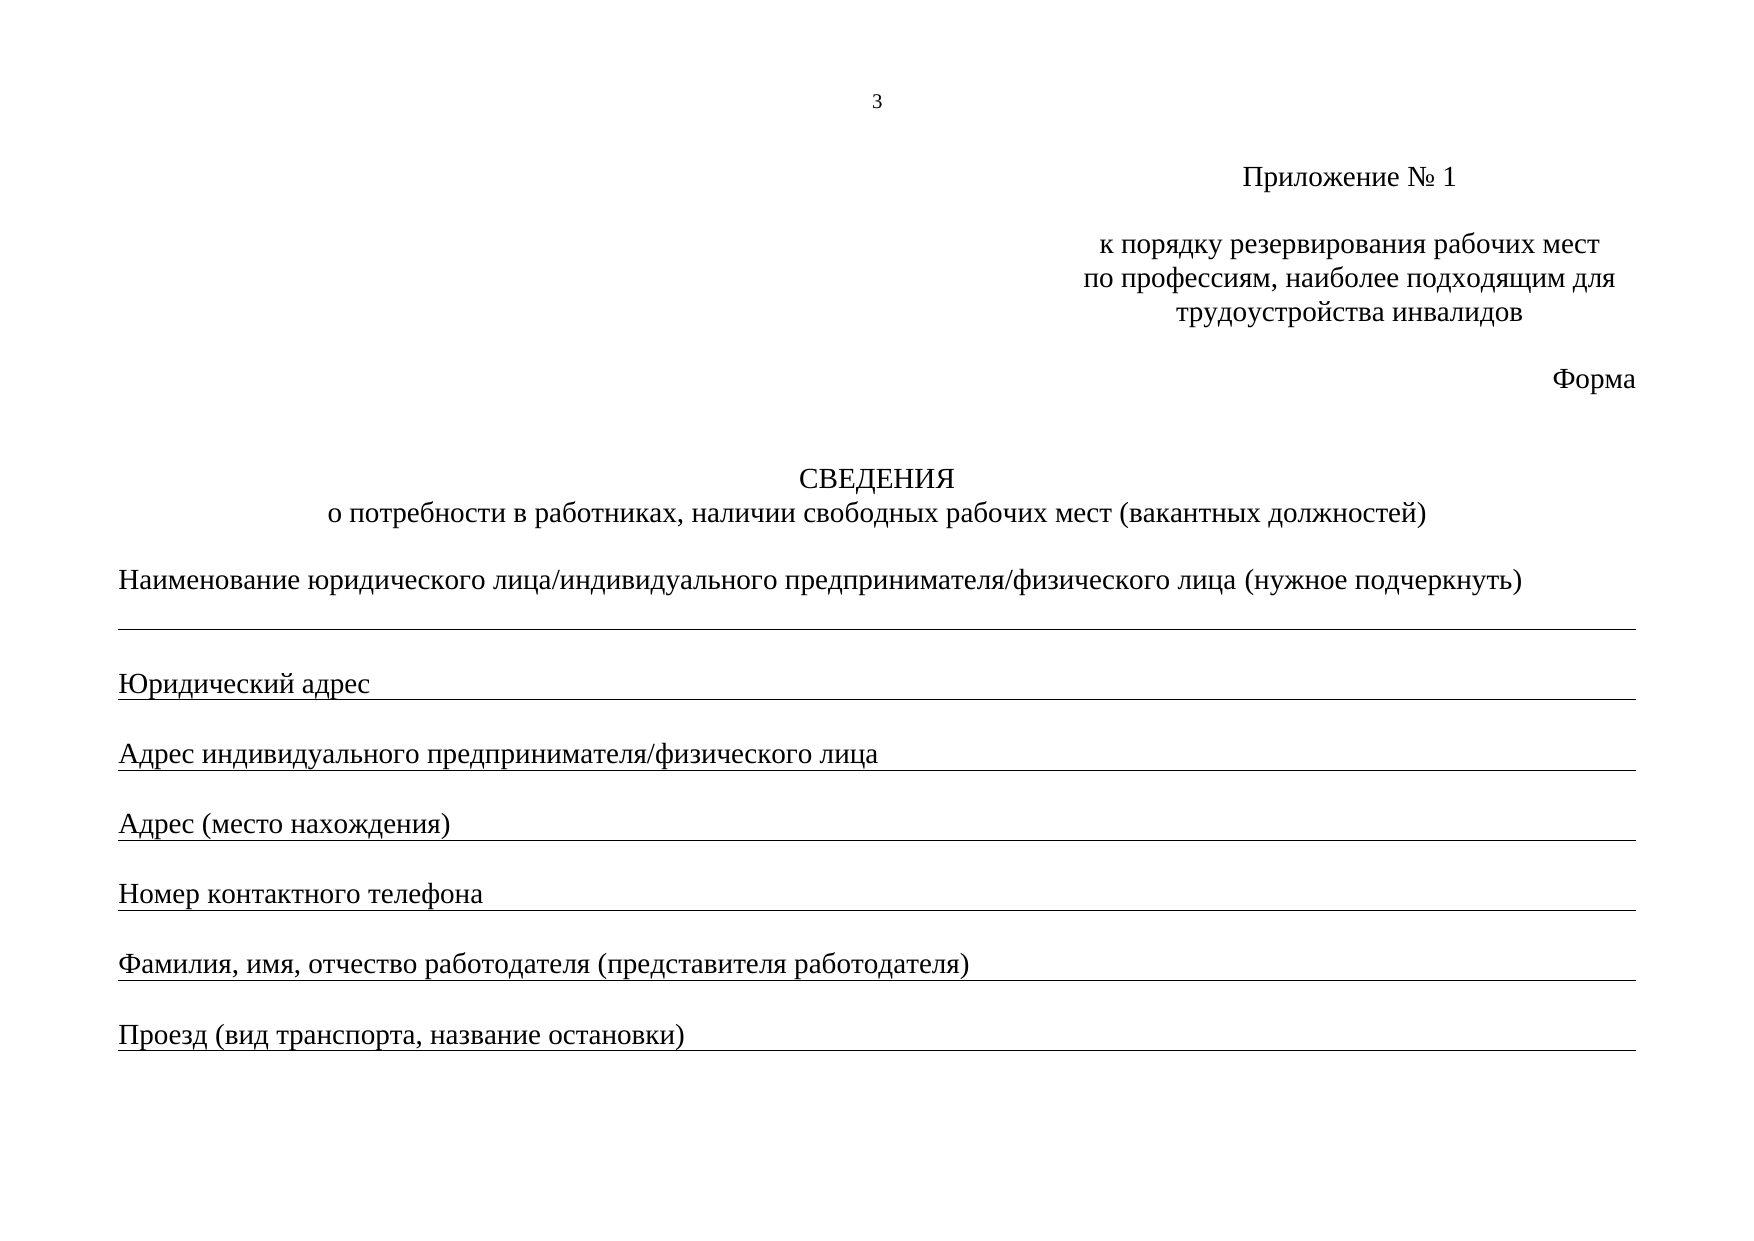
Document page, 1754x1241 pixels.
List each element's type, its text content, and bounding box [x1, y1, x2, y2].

text к порядку резервирования рабочих мест по профессиям, наиболее подходящим для трудоустройства инвалидов [1063, 227, 1636, 327]
text Наименование юридического лица/индивидуального предпринимателя/физического лица (нужное подчеркнуть) [118, 562, 1636, 596]
text Фамилия, имя, отчество работодателя (представителя работодателя) [118, 947, 1636, 980]
text Номер контактного телефона [118, 876, 1636, 910]
text Проезд (вид транспорта, название остановки) [118, 1017, 1636, 1050]
text СВЕДЕНИЯ [118, 461, 1636, 495]
text Адрес (место нахождения) [118, 806, 1636, 840]
text о потребности в работниках, наличии свободных рабочих мест (вакантных должностей) [118, 495, 1636, 528]
text Юридический адрес [118, 666, 1636, 699]
text Приложение № 1 [1063, 159, 1636, 193]
text Адрес индивидуального предпринимателя/физического лица [118, 736, 1636, 769]
text Форма [118, 361, 1636, 394]
